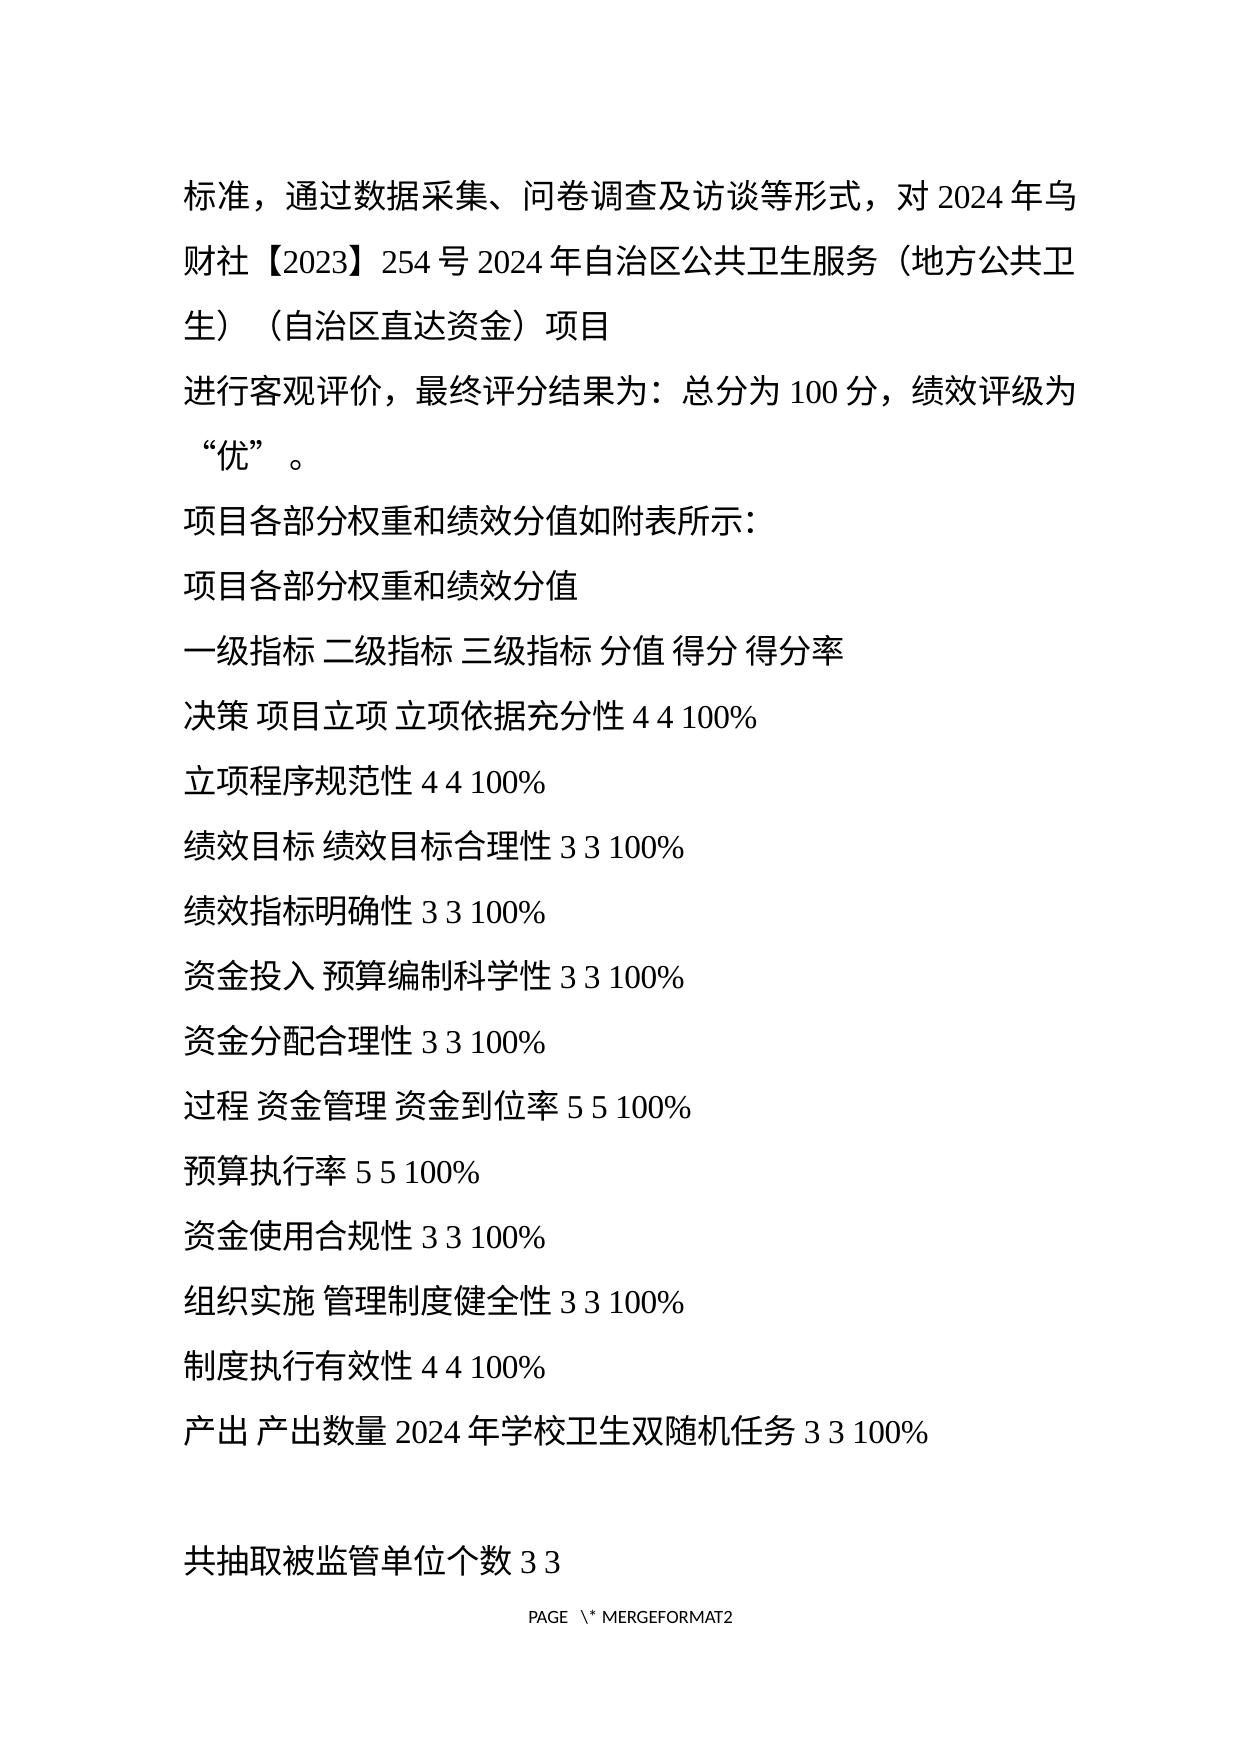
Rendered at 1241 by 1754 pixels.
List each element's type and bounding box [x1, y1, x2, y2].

text [183, 162, 1078, 1592]
